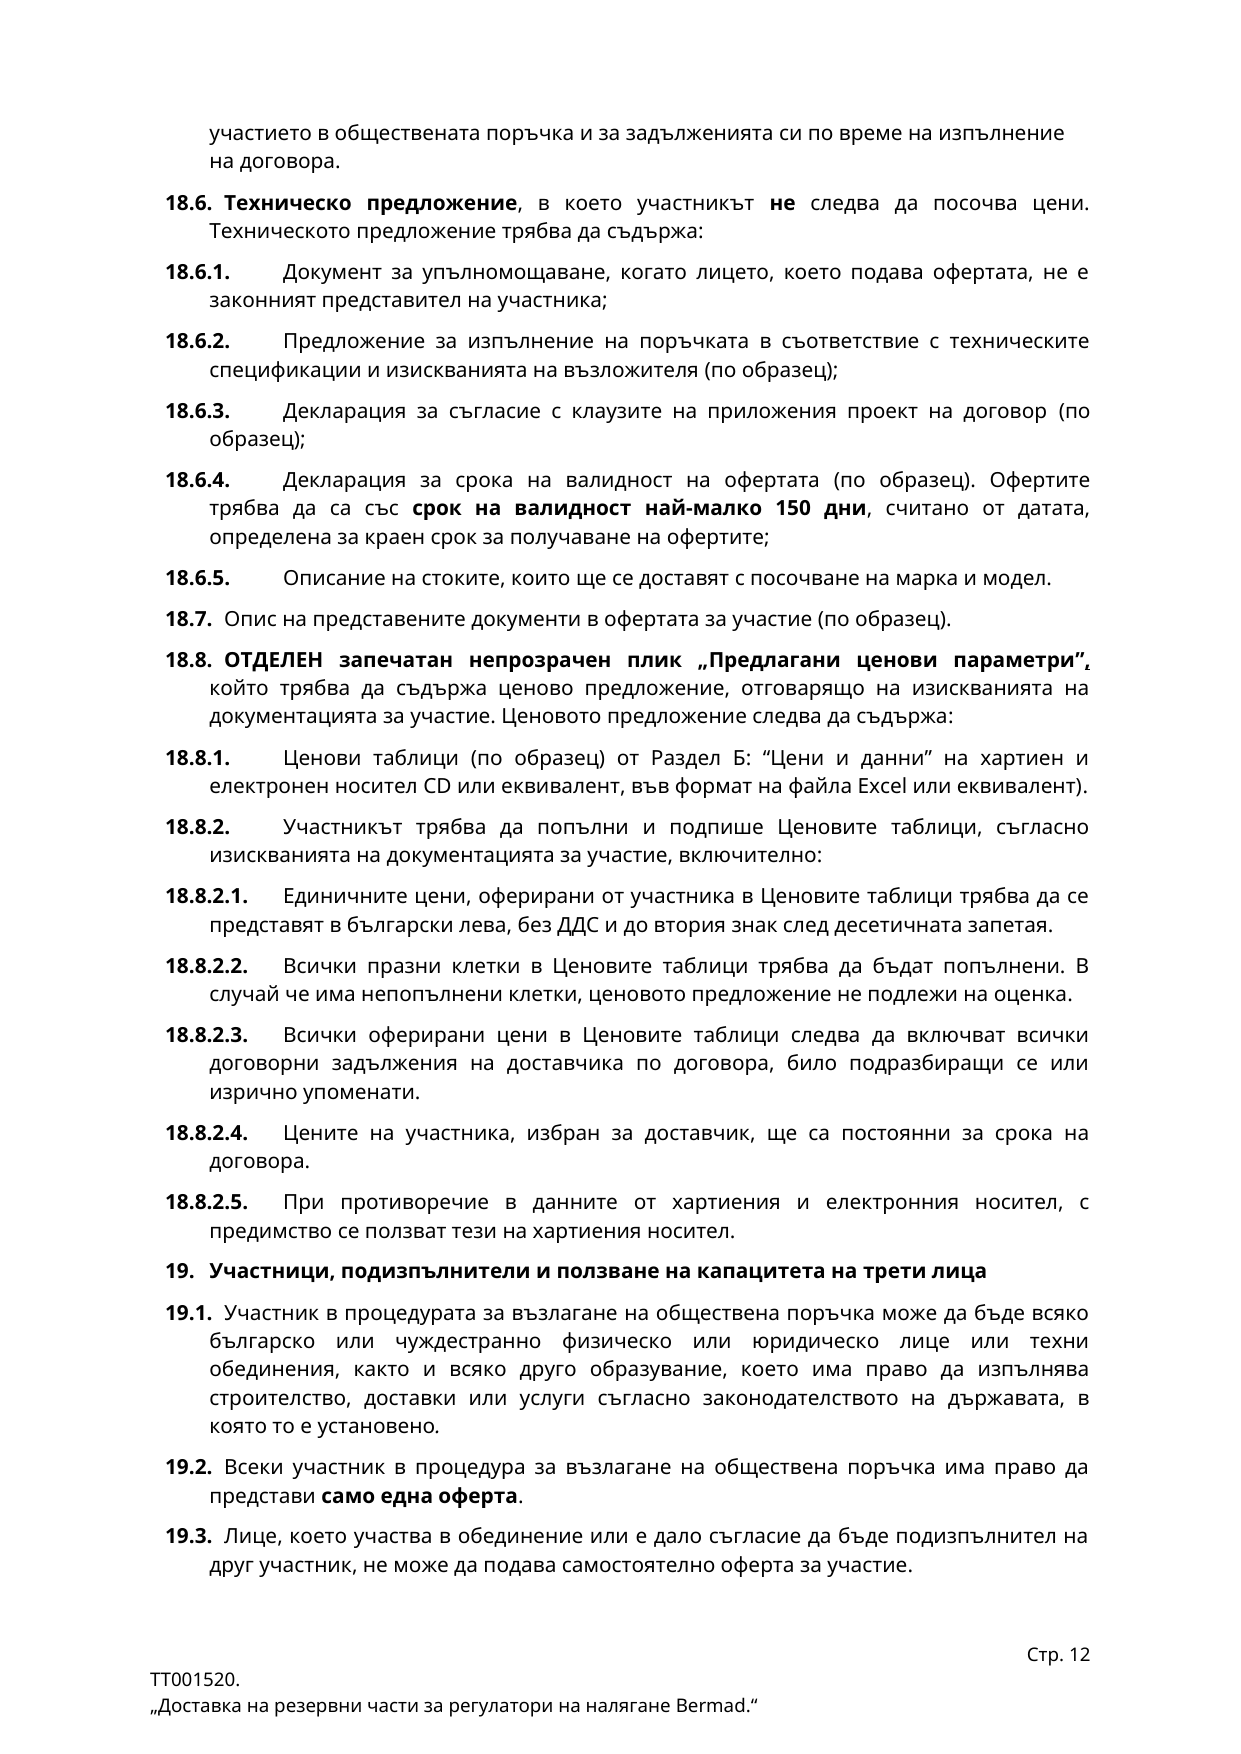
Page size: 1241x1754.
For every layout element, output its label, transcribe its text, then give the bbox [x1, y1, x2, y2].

list Описание на стоките, които ще се доставят с посочване на марка и модел. [165, 563, 1090, 591]
list Декларация за съгласие с клаузите на приложения проект на договор (по образец); [165, 396, 1090, 453]
list Лице, което участва в обединение или е дало съгласие да бъде подизпълнител на друг участник, не може да подава самостоятелно оферта за участие. [165, 1522, 1090, 1578]
list Цените на участника, избран за доставчик, ще са постоянни за срока на договора. [165, 1118, 1090, 1175]
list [209, 118, 1090, 175]
list Участник в процедурата за възлагане на обществена поръчка може да бъде всяко българско или чуждестранно физическо или юридическо лице или техни обединения, както и всяко друго образувание, което има право да изпълнява строителство, доставки или услуги съгласно законодателството на държавата, в която то е установено. [165, 1298, 1090, 1440]
list Ценови таблици (по образец) от Раздел Б: “Цени и данни” на хартиен и електронен носител CD или еквивалент, във формат на файла Excel или еквивалент). [165, 743, 1090, 799]
list Участници, подизпълнители и ползване на капацитета на трети лица [165, 1257, 1090, 1285]
list Опис на представените документи в офертата за участие (по образец). [165, 604, 1090, 632]
list Участникът трябва да попълни и подпише Ценовите таблици, съгласно изискванията на документацията за участие, включително: [165, 812, 1090, 869]
list Всички празни клетки в Ценовите таблици трябва да бъдат попълнени. В случай че има непопълнени клетки, ценовото предложение не подлежи на оценка. [165, 951, 1090, 1008]
list Всеки участник в процедура за възлагане на обществена поръчка има право да представи само една оферта. [165, 1452, 1090, 1509]
list Декларация за срока на валидност на офертата (по образец). Офертите трябва да са със срок на валидност най-малко 150 дни, считано от датата, определена за краен срок за получаване на офертите; [165, 465, 1090, 550]
list Всички оферирани цени в Ценовите таблици следва да включват всички договорни задължения на доставчика по договора, било подразбиращи се или изрично упоменати. [165, 1020, 1090, 1105]
list При противоречие в данните от хартиения и електронния носител, с предимство се ползват тези на хартиения носител. [165, 1187, 1090, 1244]
list Единичните цени, оферирани от участника в Ценовите таблици трябва да се представят в български лева, без ДДС и до втория знак след десетичната запетая. [165, 881, 1090, 938]
list Техническо предложение, в което участникът не следва да посочва цени. Техническото предложение трябва да съдържа: [165, 188, 1090, 244]
list Документ за упълномощаване, когато лицето, което подава офертата, не е законният представител на участника; [165, 257, 1090, 314]
list Предложение за изпълнение на поръчката в съответствие с техническите спецификации и изискванията на възложителя (по образец); [165, 326, 1090, 383]
list ОТДЕЛЕН запечатан непрозрачен плик „Предлагани ценови параметри”, който трябва да съдържа ценово предложение, отговарящо на изискванията на документацията за участие. Ценовото предложение следва да съдържа: [165, 645, 1090, 730]
